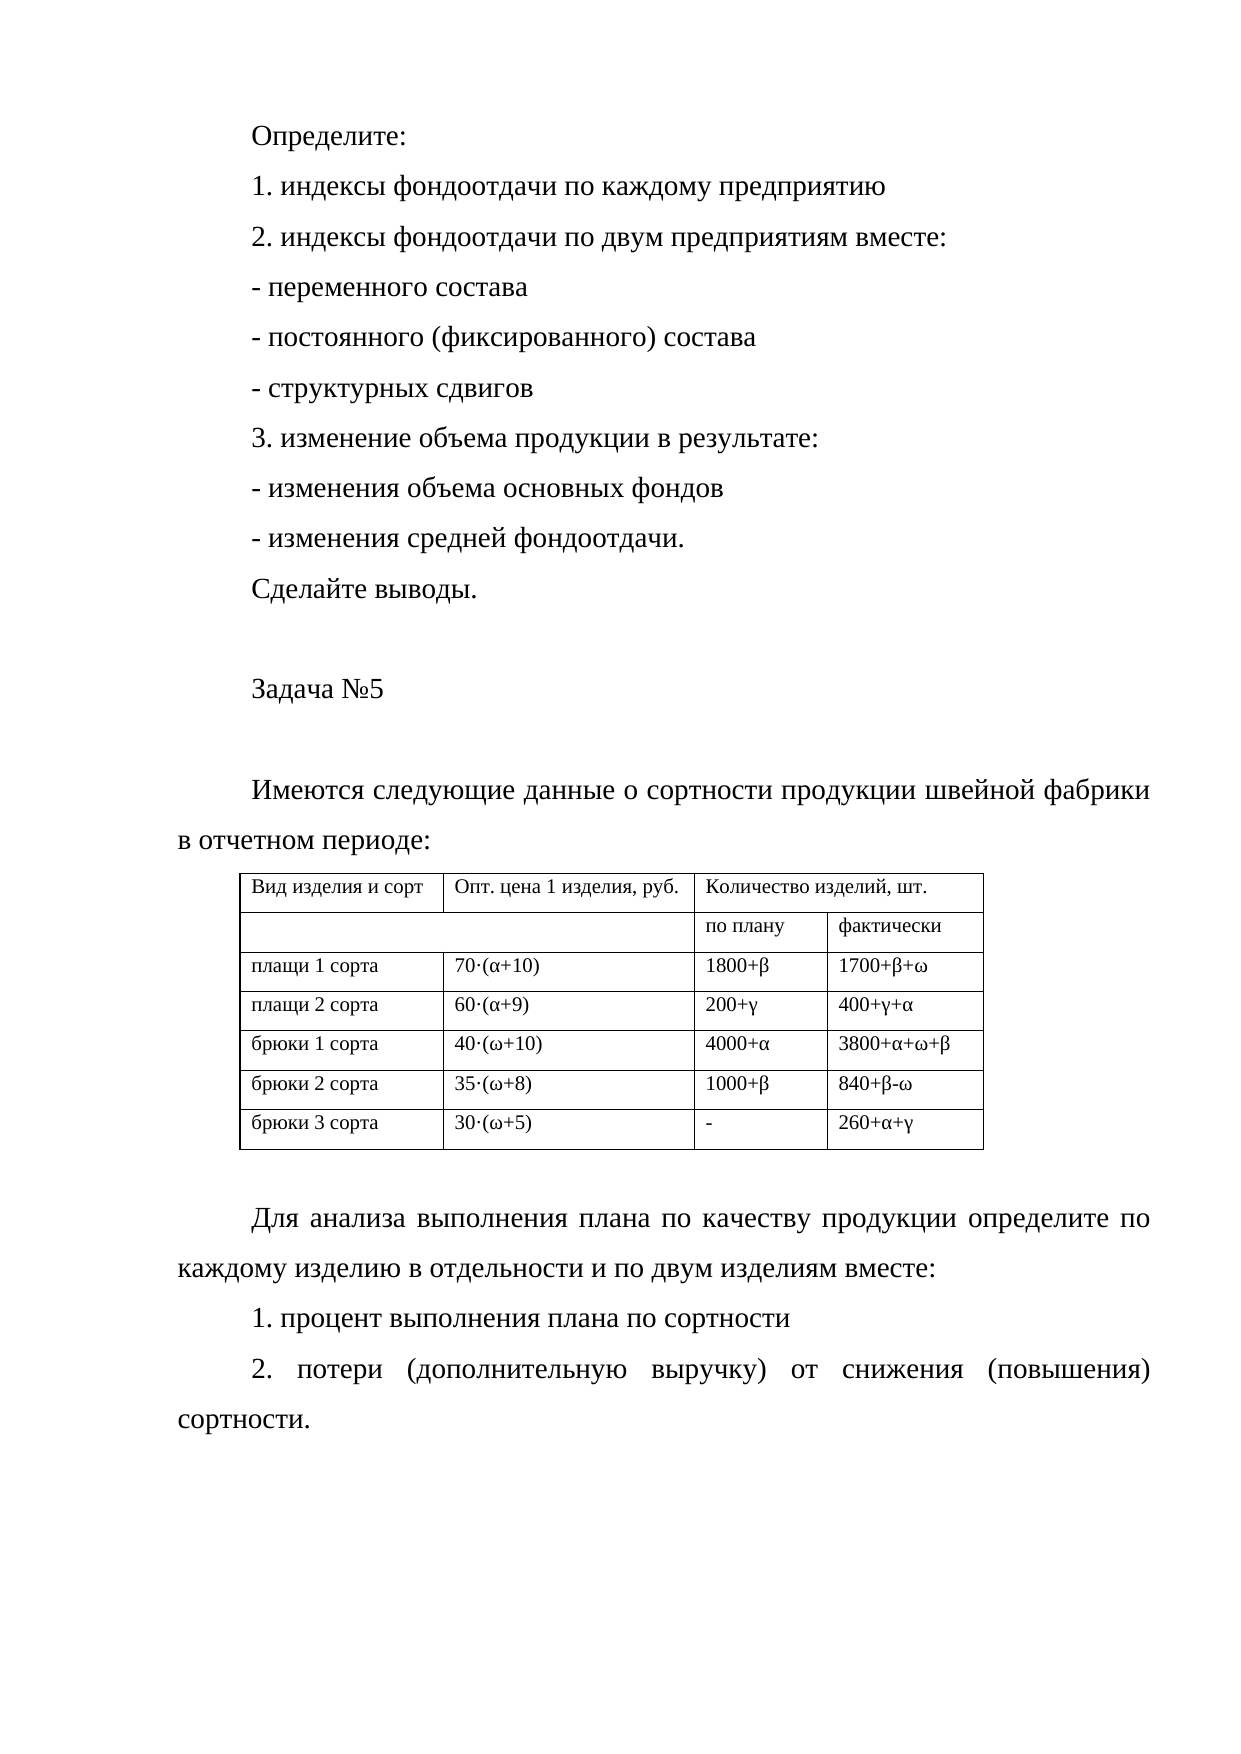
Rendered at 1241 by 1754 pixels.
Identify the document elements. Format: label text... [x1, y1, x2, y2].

table_cell 260+α+γ [828, 1110, 983, 1148]
text Определите: [177, 118, 1152, 152]
table_cell 1000+β [695, 1071, 827, 1109]
text - структурных сдвигов [177, 370, 1152, 403]
text 1. индексы фондоотдачи по каждому предприятию [177, 168, 1152, 202]
table_cell фактически [828, 913, 983, 952]
text 3. изменение объема продукции в результате: [177, 420, 1152, 453]
text 2. индексы фондоотдачи по двум предприятиям вместе: [177, 219, 1152, 252]
table_cell по плану [695, 913, 827, 952]
table_cell 200+γ [695, 992, 827, 1030]
table_cell брюки 1 сорта [241, 1031, 443, 1070]
table_cell 1700+β+ω [828, 953, 983, 991]
table_cell 40·(ω+10) [444, 1031, 694, 1070]
text - постоянного (фиксированного) состава [177, 319, 1152, 353]
table_cell 35·(ω+8) [444, 1071, 694, 1109]
table_cell 30·(ω+5) [444, 1110, 694, 1148]
text Сделайте выводы. [177, 571, 1152, 604]
text 2. потери (дополнительную выручку) от снижения (повышения) сортности. [177, 1351, 1152, 1434]
table_cell [241, 913, 694, 952]
table_cell 3800+α+ω+β [828, 1031, 983, 1070]
text - изменения объема основных фондов [177, 470, 1152, 504]
table_header Вид изделия и сорт [241, 874, 443, 912]
table_header Опт. цена 1 изделия, руб. [444, 874, 694, 912]
table_cell 60·(α+9) [444, 992, 694, 1030]
table_cell 1800+β [695, 953, 827, 991]
table_cell плащи 1 сорта [241, 953, 443, 991]
table_cell 840+β-ω [828, 1071, 983, 1109]
text Задача №5 [177, 672, 1152, 705]
text Для анализа выполнения плана по качеству продукции определите по каждому изделию в отдельности и по двум изделиям вместе: [177, 1200, 1152, 1284]
table_cell 70·(α+10) [444, 953, 694, 991]
text 1. процент выполнения плана по сортности [177, 1300, 1152, 1334]
table_header Количество изделий, шт. [695, 874, 983, 912]
table_cell 400+γ+α [828, 992, 983, 1030]
table_cell плащи 2 сорта [241, 992, 443, 1030]
text Имеются следующие данные о сортности продукции швейной фабрики в отчетном периоде: [177, 772, 1152, 856]
table_cell 4000+α [695, 1031, 827, 1070]
table_cell брюки 2 сорта [241, 1071, 443, 1109]
table_cell - [695, 1110, 827, 1148]
text - переменного состава [177, 269, 1152, 303]
table_cell брюки 3 сорта [241, 1110, 443, 1148]
text - изменения средней фондоотдачи. [177, 521, 1152, 554]
